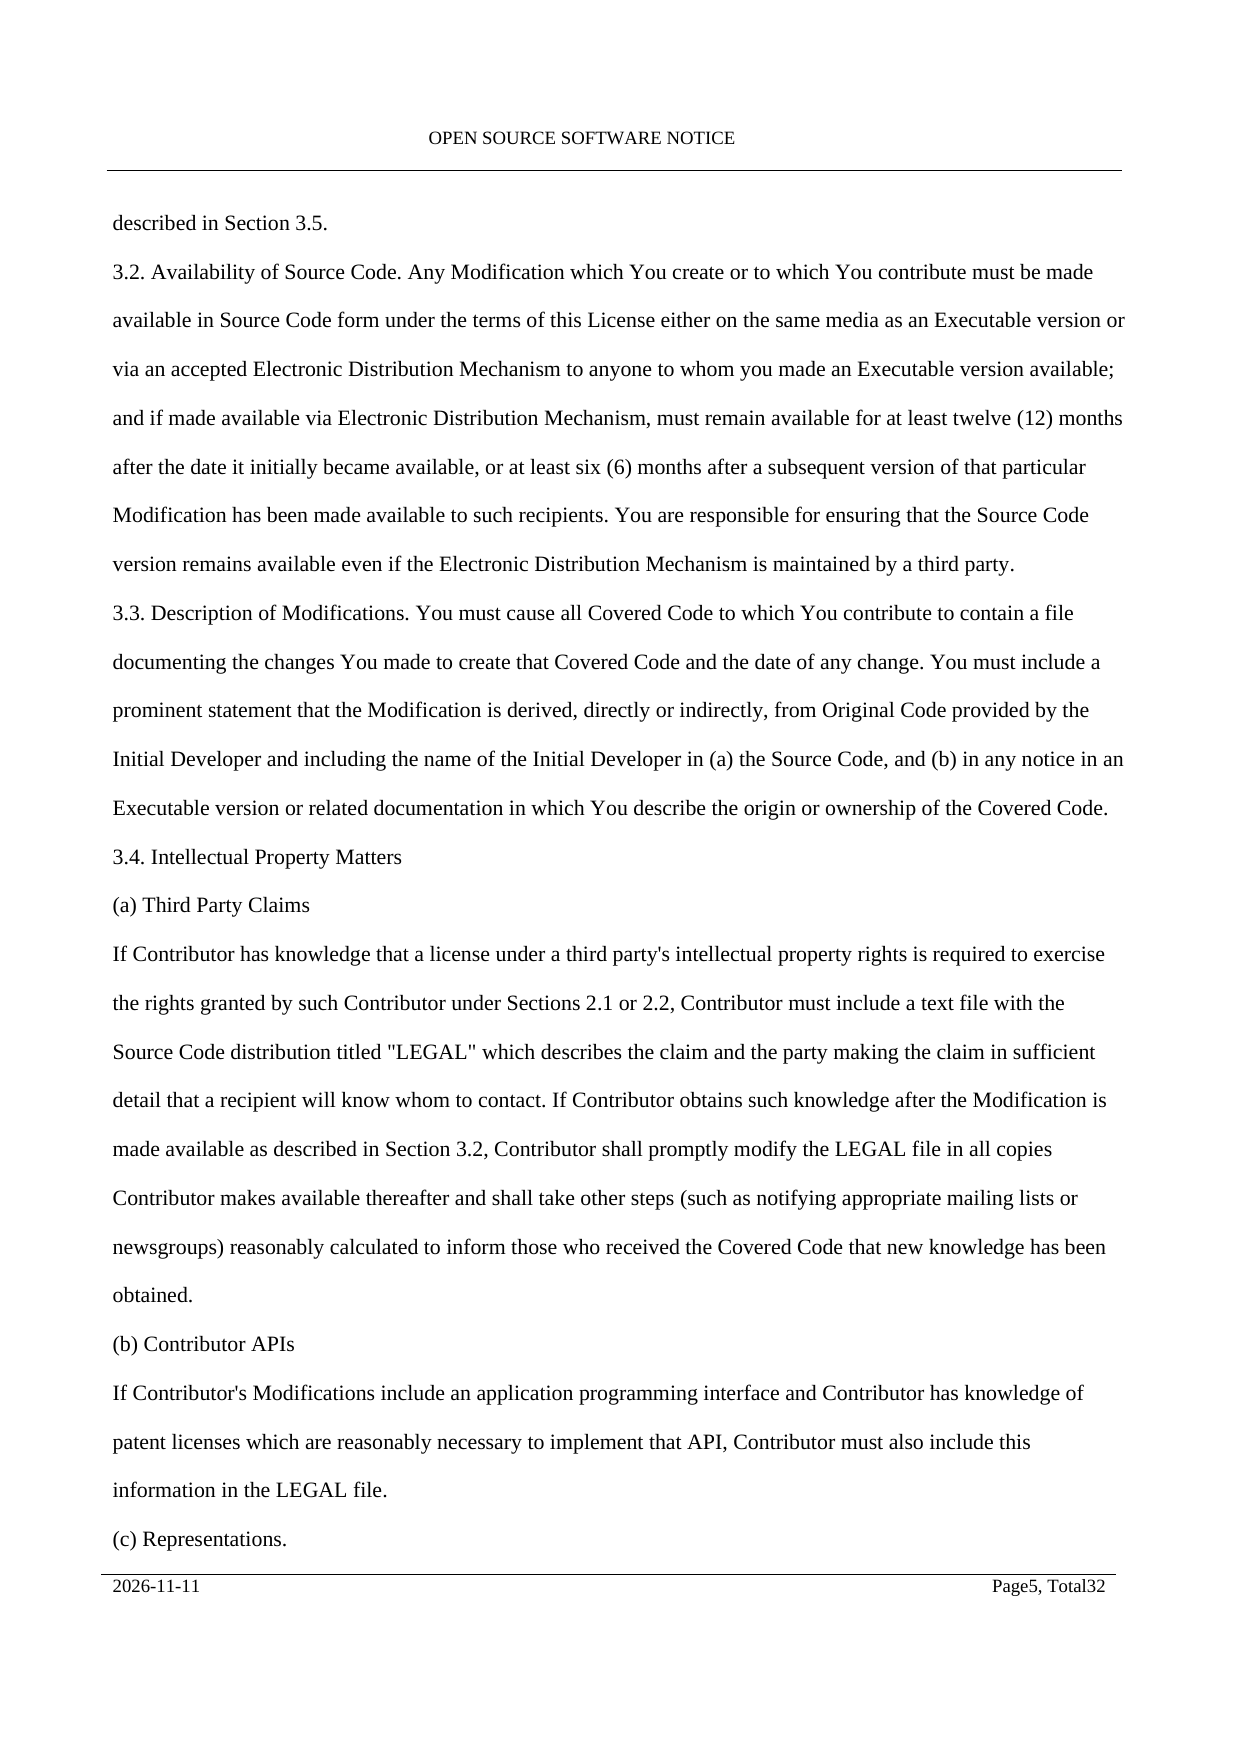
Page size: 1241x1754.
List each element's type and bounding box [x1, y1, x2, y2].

text [112, 206, 1128, 1555]
